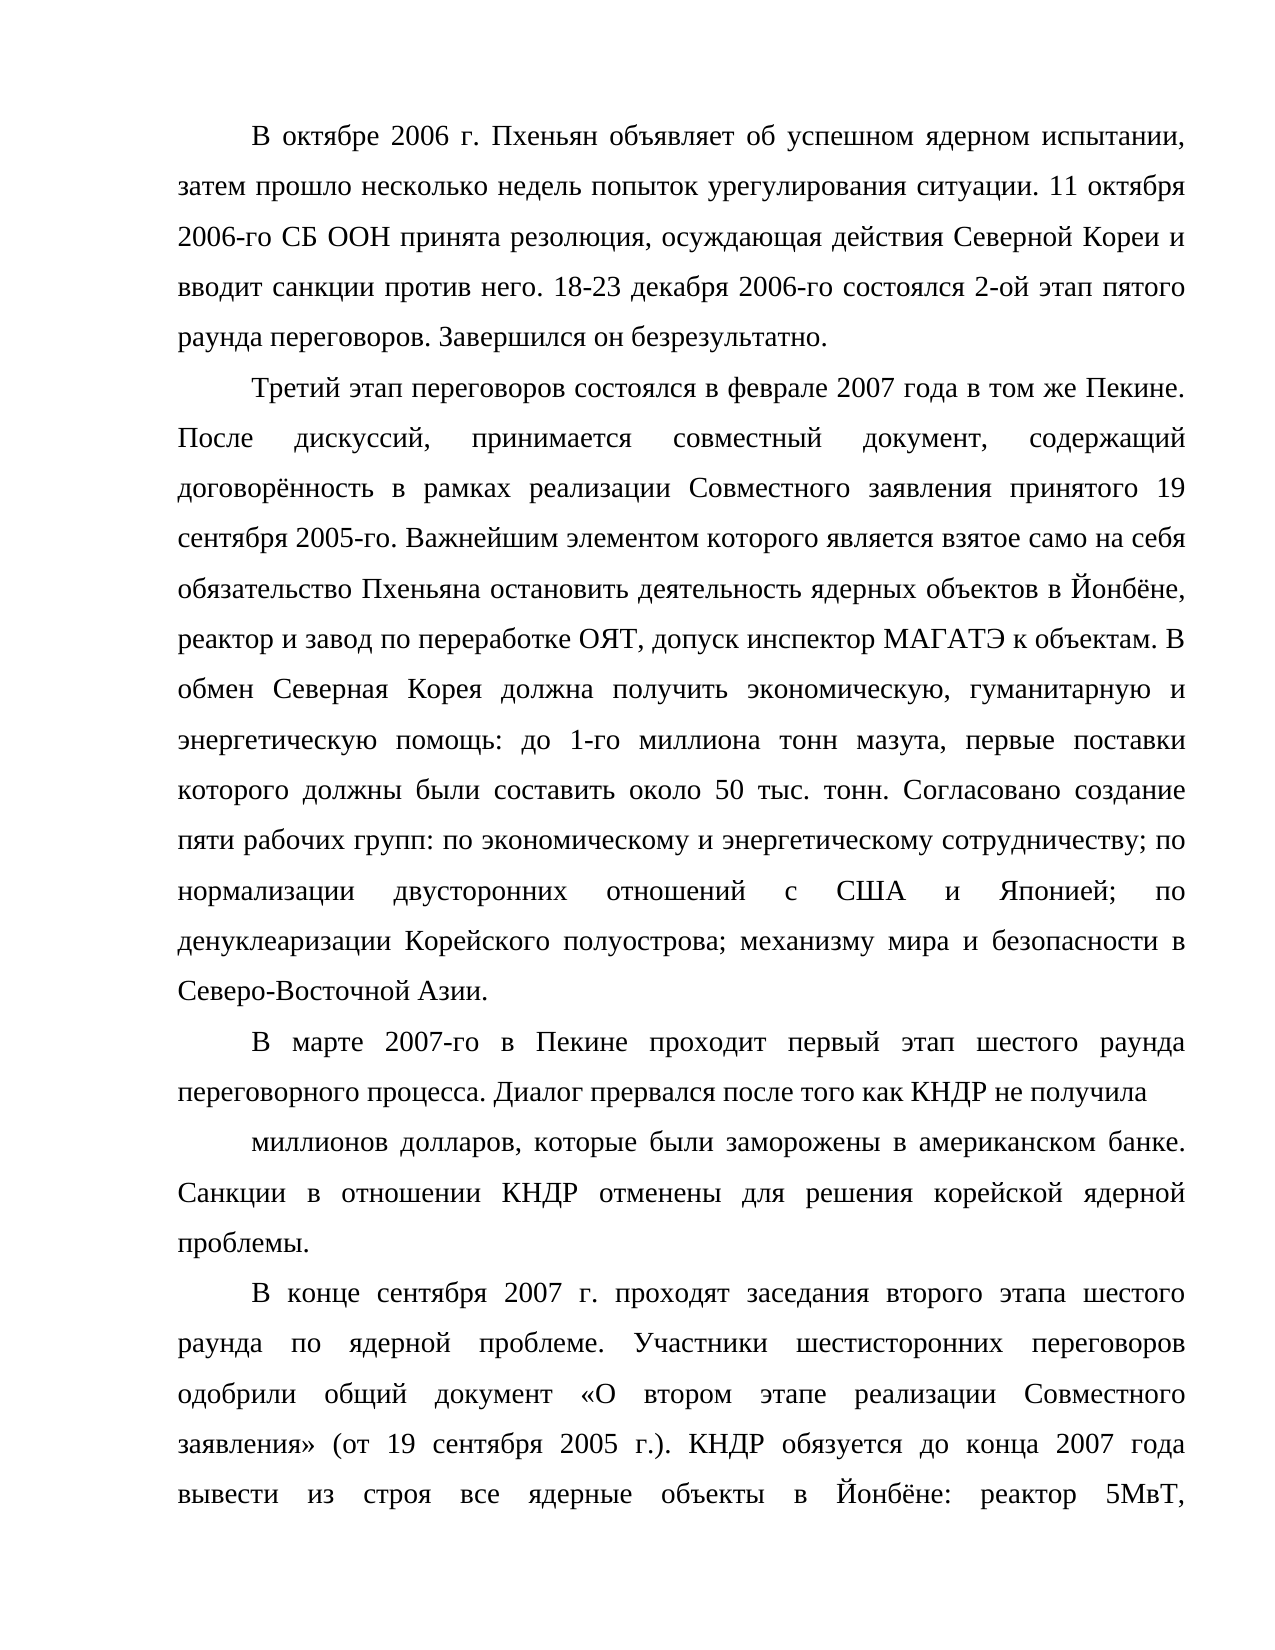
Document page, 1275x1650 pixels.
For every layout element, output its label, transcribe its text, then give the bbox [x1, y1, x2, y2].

text В октябре 2006 г. Пхеньян объявляет об успешном ядерном испытании, затем прошло несколько недель попыток урегулирования ситуации. 11 октября 2006-го СБ ООН принята резолюция, осуждающая действия Северной Кореи и вводит санкции против него. 18-23 декабря 2006-го состоялся 2-ой этап пятого раунда переговоров. Завершился он безрезультатно. [177, 118, 1186, 353]
text В марте 2007-го в Пекине проходит первый этап шестого раунда переговорного процесса. Диалог прервался после того как КНДР не получила [177, 1024, 1186, 1108]
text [177, 1275, 1186, 1510]
text миллионов долларов, которые были заморожены в американском банке. Санкции в отношении КНДР отменены для решения корейской ядерной проблемы. [177, 1124, 1186, 1258]
text Третий этап переговоров состоялся в феврале 2007 года в том же Пекине. После дискуссий, принимается совместный документ, содержащий договорённость в рамках реализации Совместного заявления принятого 19 сентября 2005-го. Важнейшим элементом которого является взятое само на себя обязательство Пхеньяна остановить деятельность ядерных объектов в Йонбёне, реактор и завод по переработке ОЯТ, допуск инспектор МАГАТЭ к объектам. В обмен Северная Корея должна получить экономическую, гуманитарную и энергетическую помощь: до 1-го миллиона тонн мазута, первые поставки которого должны были составить около 50 тыс. тонн. Согласовано создание пяти рабочих групп: по экономическому и энергетическому сотрудничеству; по нормализации двусторонних отношений с США и Японией; по денуклеаризации Корейского полуострова; механизму мира и безопасности в Северо-Восточной Азии. [177, 370, 1186, 1007]
